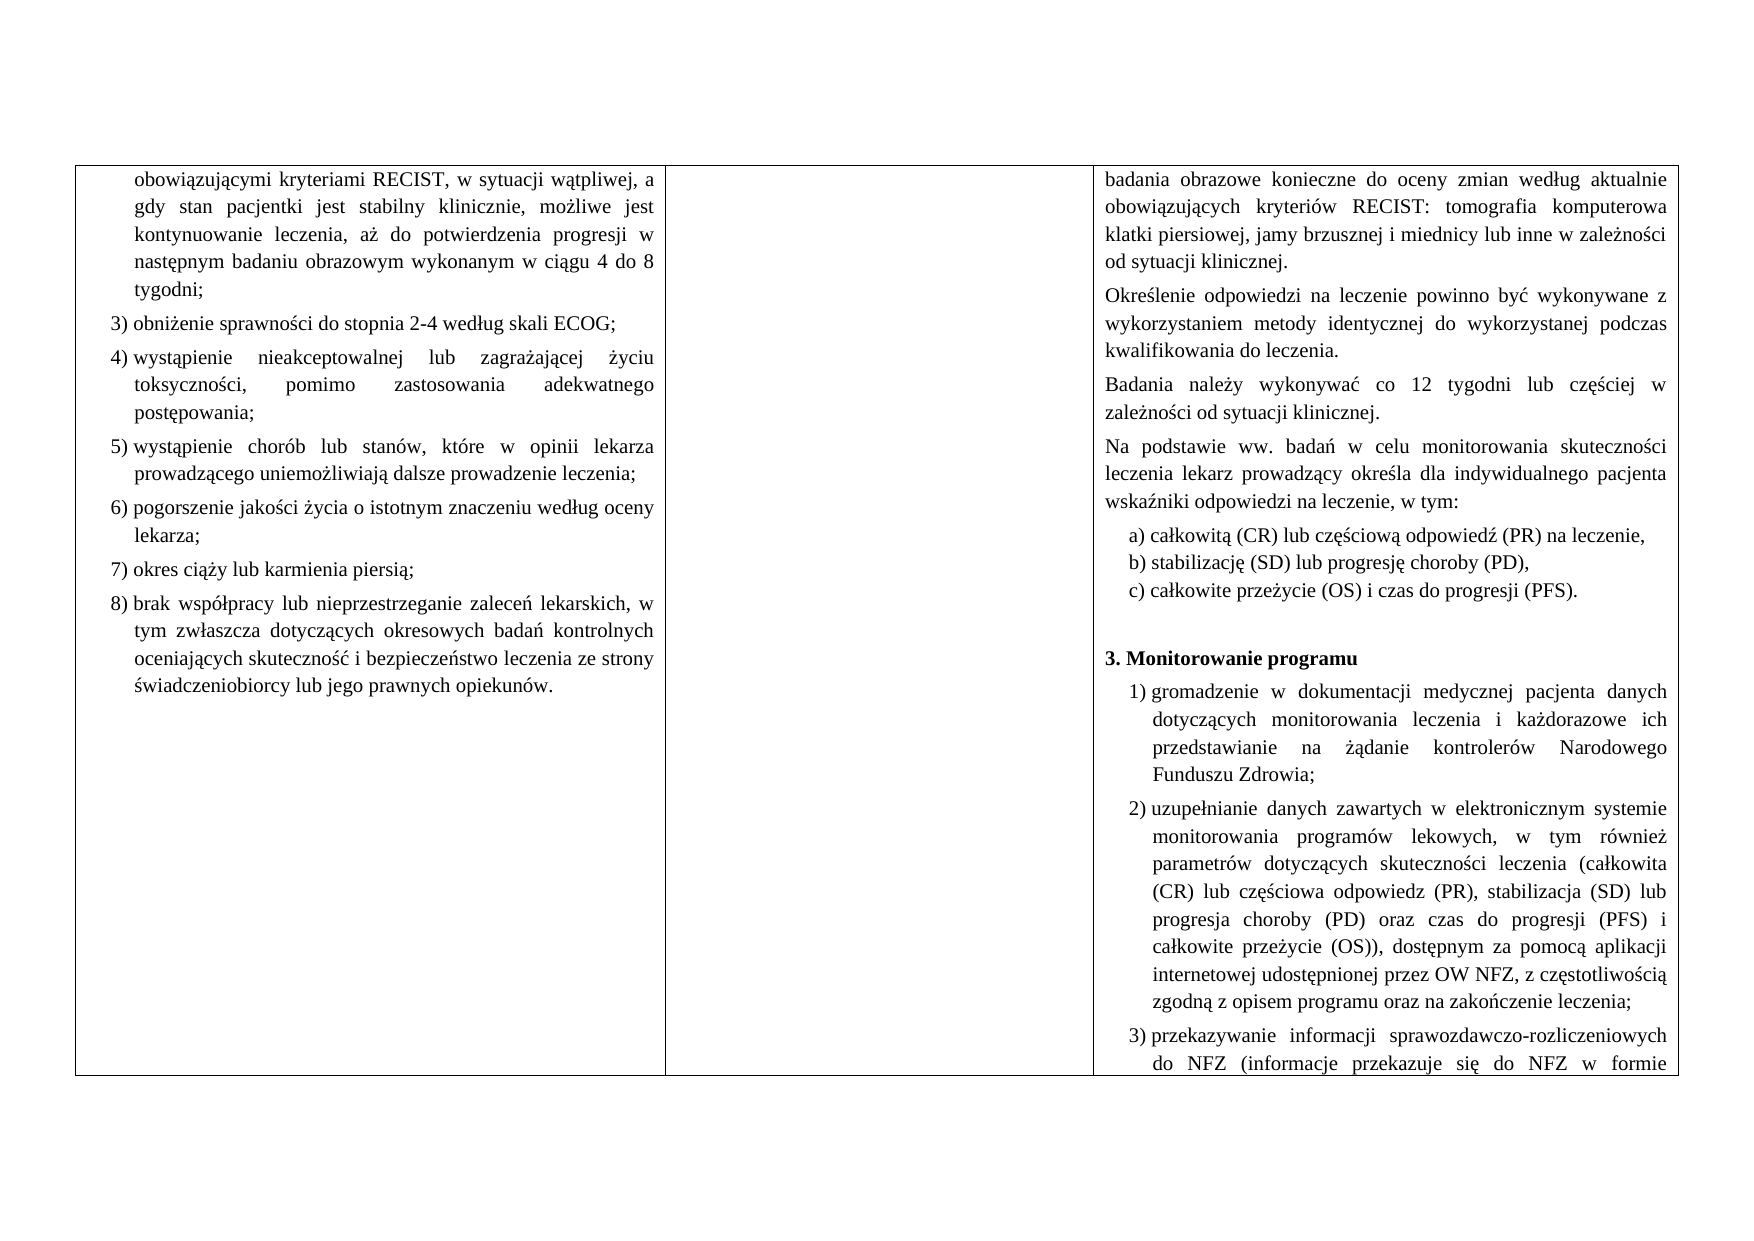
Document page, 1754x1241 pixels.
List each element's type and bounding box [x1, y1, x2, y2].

table_cell [666, 166, 1093, 1075]
table_cell [1094, 166, 1678, 1075]
table_cell [76, 166, 665, 1075]
